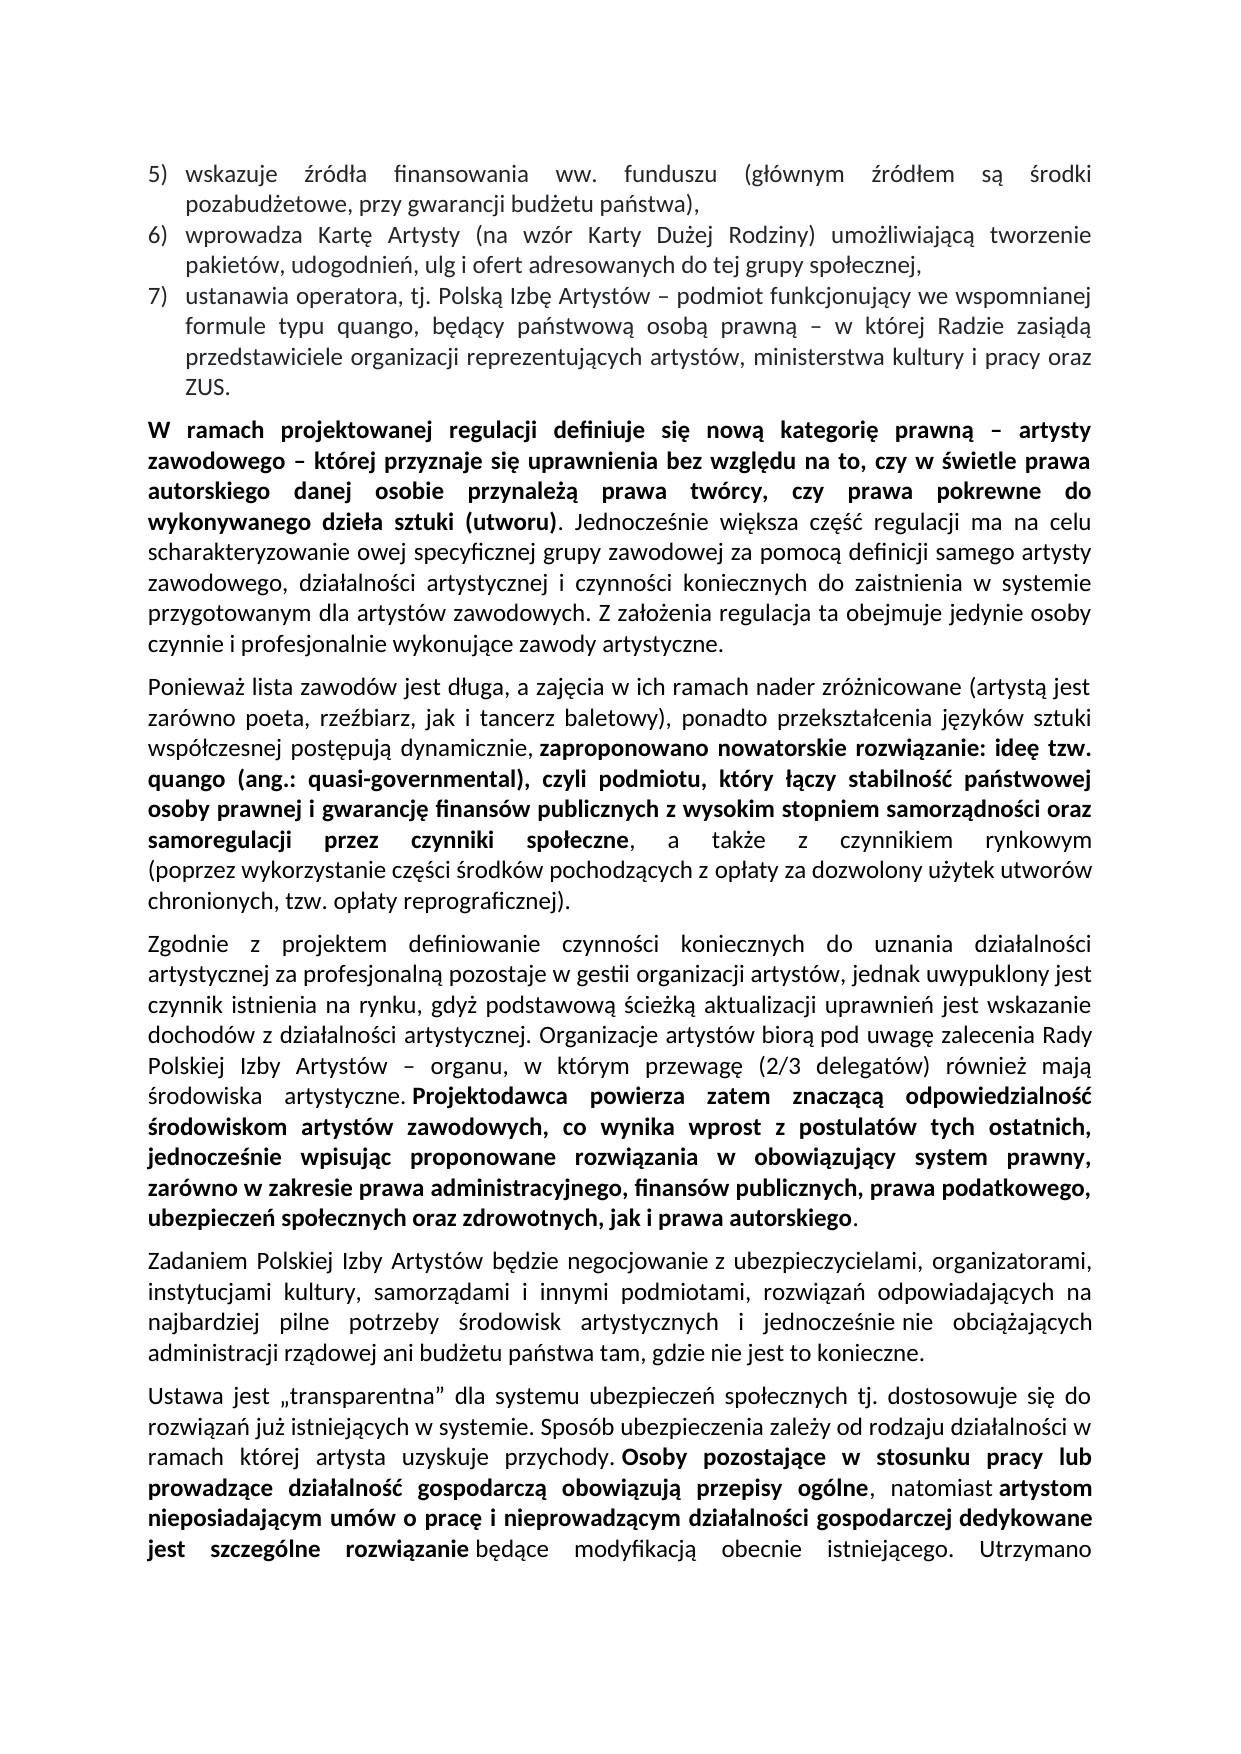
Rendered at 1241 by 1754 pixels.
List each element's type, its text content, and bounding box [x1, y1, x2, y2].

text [148, 1380, 1093, 1563]
text W ramach projektowanej regulacji definiuje się nową kategorię prawną – artysty zawodowego – której przyznaje się uprawnienia bez względu na to, czy w świetle prawa autorskiego danej osobie przynależą prawa twórcy, czy prawa pokrewne do wykonywanego dzieła sztuki (utworu). Jednocześnie większa część regulacji ma na celu scharakteryzowanie owej specyficznej grupy zawodowej za pomocą definicji samego artysty zawodowego, działalności artystycznej i czynności koniecznych do zaistnienia w systemie przygotowanym dla artystów zawodowych. Z założenia regulacja ta obejmuje jedynie osoby czynnie i profesjonalnie wykonujące zawody artystyczne. [148, 414, 1093, 659]
text Zgodnie z projektem definiowanie czynności koniecznych do uznania działalności artystycznej za profesjonalną pozostaje w gestii organizacji artystów, jednak uwypuklony jest czynnik istnienia na rynku, gdyż podstawową ścieżką aktualizacji uprawnień jest wskazanie dochodów z działalności artystycznej. Organizacje artystów biorą pod uwagę zalecenia Rady Polskiej Izby Artystów – organu, w którym przewagę (2/3 delegatów) również mają środowiska artystyczne. Projektodawca powierza zatem znaczącą odpowiedzialność środowiskom artystów zawodowych, co wynika wprost z postulatów tych ostatnich, jednocześnie wpisując proponowane rozwiązania w obowiązujący system prawny, zarówno w zakresie prawa administracyjnego, finansów publicznych, prawa podatkowego, ubezpieczeń społecznych oraz zdrowotnych, jak i prawa autorskiego. [148, 928, 1093, 1233]
list wskazuje źródła finansowania ww. funduszu (głównym źródłem są środki pozabudżetowe, przy gwarancji budżetu państwa), [148, 158, 1093, 219]
list ustanawia operatora, tj. Polską Izbę Artystów – podmiot funkcjonujący we wspomnianej formule typu quango, będący państwową osobą prawną – w której Radzie zasiądą przedstawiciele organizacji reprezentujących artystów, ministerstwa kultury i pracy oraz ZUS. [148, 280, 1093, 402]
list wprowadza Kartę Artysty (na wzór Karty Dużej Rodziny) umożliwiającą tworzenie pakietów, udogodnień, ulg i ofert adresowanych do tej grupy społecznej, [148, 219, 1093, 280]
text Ponieważ lista zawodów jest długa, a zajęcia w ich ramach nader zróżnicowane (artystą jest zarówno poeta, rzeźbiarz, jak i tancerz baletowy), ponadto przekształcenia języków sztuki współczesnej postępują dynamicznie, zaproponowano nowatorskie rozwiązanie: ideę tzw. quango (ang.: quasi-governmental), czyli podmiotu, który łączy stabilność państwowej osoby prawnej i gwarancję finansów publicznych z wysokim stopniem samorządności oraz samoregulacji przez czynniki społeczne, a także z czynnikiem rynkowym (poprzez wykorzystanie części środków pochodzących z opłaty za dozwolony użytek utworów chronionych, tzw. opłaty reprograficznej). [148, 671, 1093, 915]
text Zadaniem Polskiej Izby Artystów będzie negocjowanie z ubezpieczycielami, organizatorami, instytucjami kultury, samorządami i innymi podmiotami, rozwiązań odpowiadających na najbardziej pilne potrzeby środowisk artystycznych i jednocześnie nie obciążających administracji rządowej ani budżetu państwa tam, gdzie nie jest to konieczne. [148, 1246, 1093, 1368]
